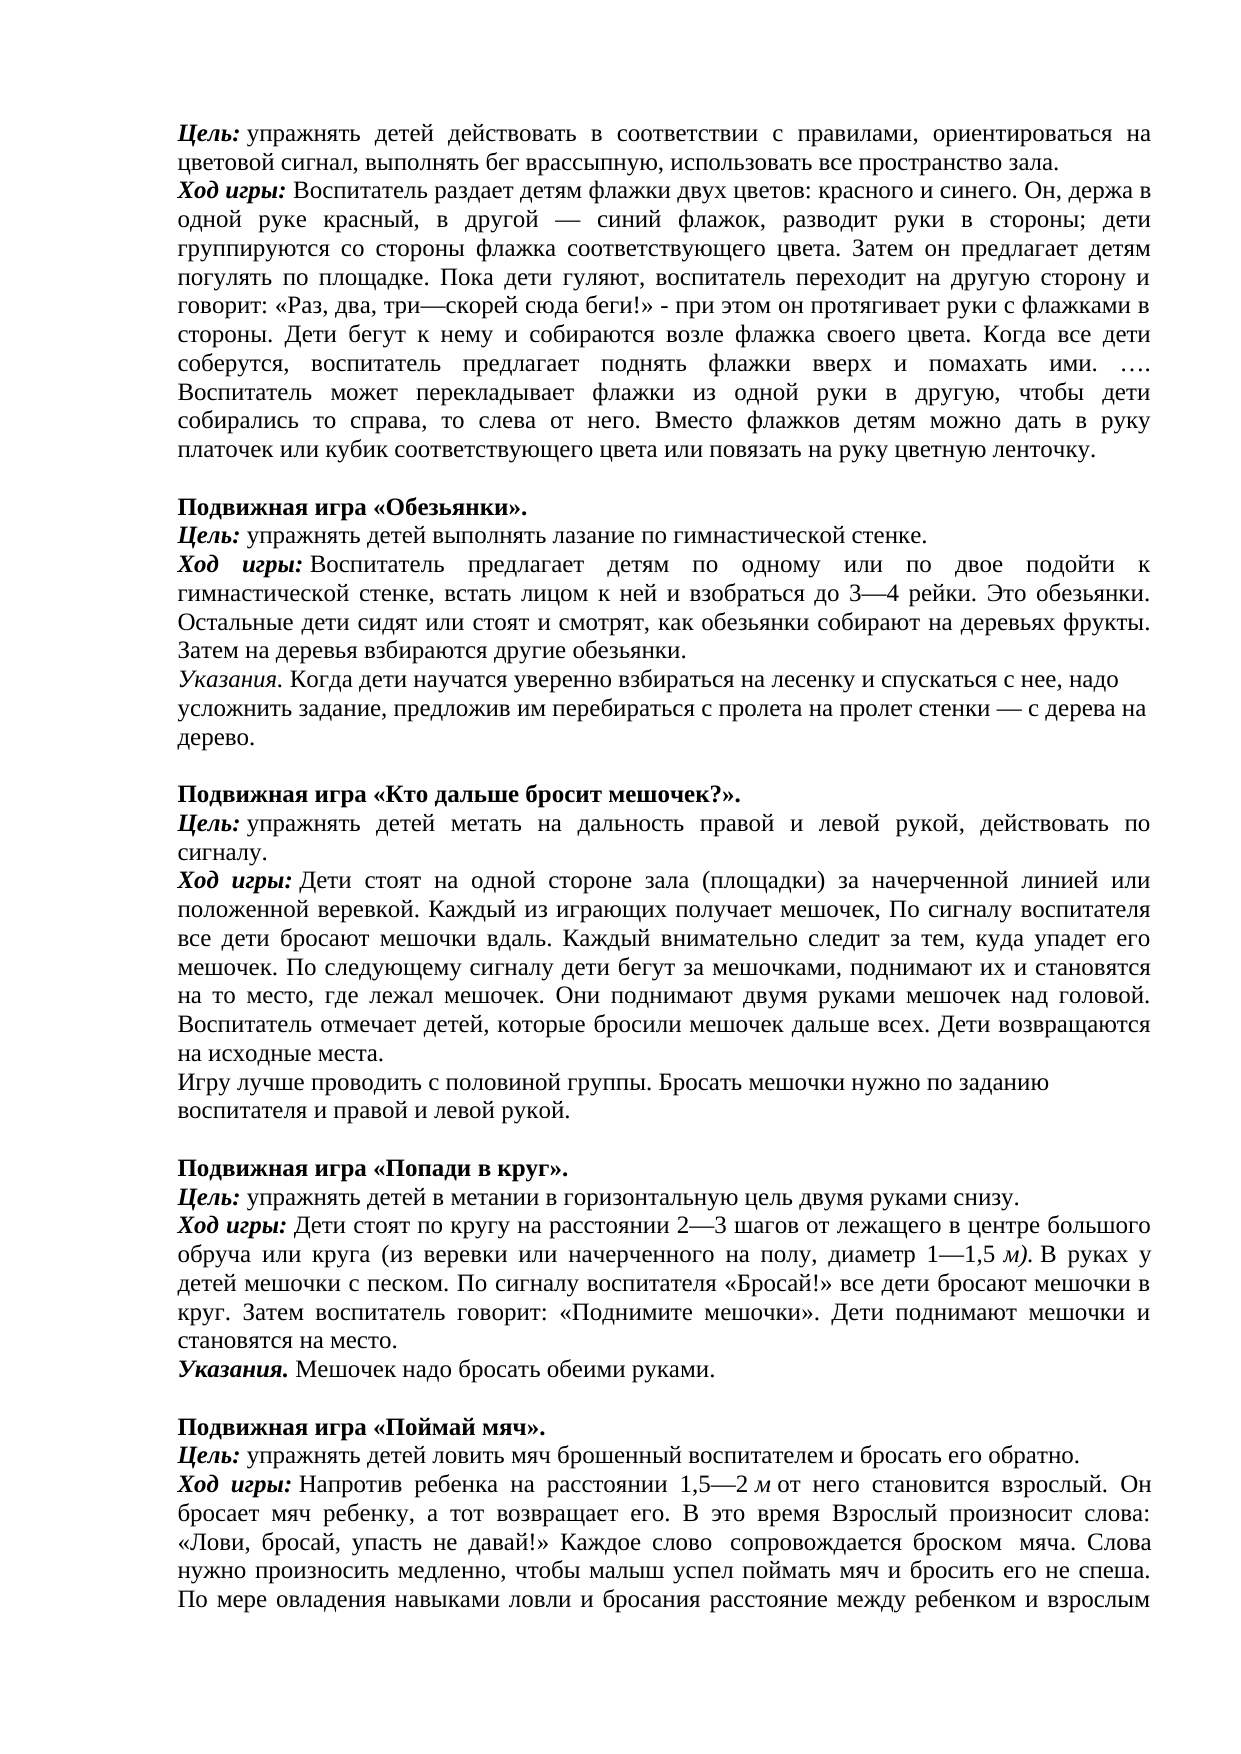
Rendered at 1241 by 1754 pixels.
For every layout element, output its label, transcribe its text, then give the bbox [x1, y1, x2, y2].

text Подвижная игра «Попади в круг». [177, 1153, 1152, 1182]
text Указания. Мешочек надо бросать обеими руками. [177, 1354, 1152, 1383]
text Ход игры: Дети стоят по кругу на расстоянии 2—3 шагов от лежащего в центре большого обруча или круга (из веревки или начерченного на полу, диаметр 1—1,5 м). В руках у детей мешочки с песком. По сигналу воспитателя «Бросай!» все дети бросают мешочки в круг. Затем воспитатель говорит: «Поднимите мешочки». Дети поднимают мешочки и становятся на место. [177, 1211, 1152, 1354]
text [177, 1469, 1152, 1613]
text Цель: упражнять детей действовать в соответствии с правилами, ориентироваться на цветовой сигнал, выполнять бег врассыпную, использовать все пространство зала. [177, 118, 1152, 176]
text Указания. Когда дети научатся уверенно взбираться на лесенку и спускаться с нее, надо усложнить задание, предложив им перебираться с пролета на пролет стенки — с дерева на дерево. [177, 664, 1152, 751]
text Цель: упражнять детей ловить мяч брошенный воспитателем и бросать его обратно. [177, 1441, 1152, 1469]
text Ход игры: Дети стоят на одной стороне зала (площадки) за начерченной линией или положенной веревкой. Каждый из играющих получает мешочек, По сигналу воспитателя все дети бросают мешочки вдаль. Каждый внимательно следит за тем, куда упадет его мешочек. По следующему сигналу дети бегут за мешочками, поднимают их и становятся на то место, где лежал мешочек. Они поднимают двумя руками мешочек над головой. Воспитатель отмечает детей, которые бросили мешочек дальше всех. Дети возвращаются на исходные места. [177, 866, 1152, 1067]
text Цель: упражнять детей метать на дальность правой и левой рукой, действовать по сигналу. [177, 808, 1152, 866]
text Подвижная игра «Обезьянки». [177, 492, 1152, 521]
text Подвижная игра «Поймай мяч». [177, 1412, 1152, 1441]
text Игру лучше проводить с половиной группы. Бросать мешочки нужно по заданию воспитателя и правой и левой рукой. [177, 1067, 1152, 1124]
text Ход игры: Воспитатель предлагает детям по одному или по двое подойти к гимнастической стенке, встать лицом к ней и взобраться до 3—4 рейки. Это обезьянки. Остальные дети сидят или стоят и смотрят, как обезьянки собирают на деревьях фрукты. Затем на деревья взбираются другие обезьянки. [177, 549, 1152, 664]
text Цель: упражнять детей в метании в горизонтальную цель двумя руками снизу. [177, 1182, 1152, 1211]
text Цель: упражнять детей выполнять лазание по гимнастической стенке. [177, 521, 1152, 549]
text Подвижная игра «Кто дальше бросит мешочек?». [177, 779, 1152, 808]
text Ход игры: Воспитатель раздает детям флажки двух цветов: красного и синего. Он, держа в одной руке красный, в другой — синий флажок, разводит руки в стороны; дети группируются со стороны флажка соответствующего цвета. Затем он предлагает детям погулять по площадке. Пока дети гуляют, воспитатель переходит на другую сторону и говорит: «Раз, два, три—скорей сюда беги!» - при этом он протягивает руки с флажками в стороны. Дети бегут к нему и собираются возле флажка своего цвета. Когда все дети соберутся, воспитатель предлагает поднять флажки вверх и помахать ими. …. Воспитатель может перекладывает флажки из одной руки в другую, чтобы дети собирались то справа, то слева от него. Вместо флажков детям можно дать в руку платочек или кубик соответствующего цвета или повязать на руку цветную ленточку. [177, 176, 1152, 463]
